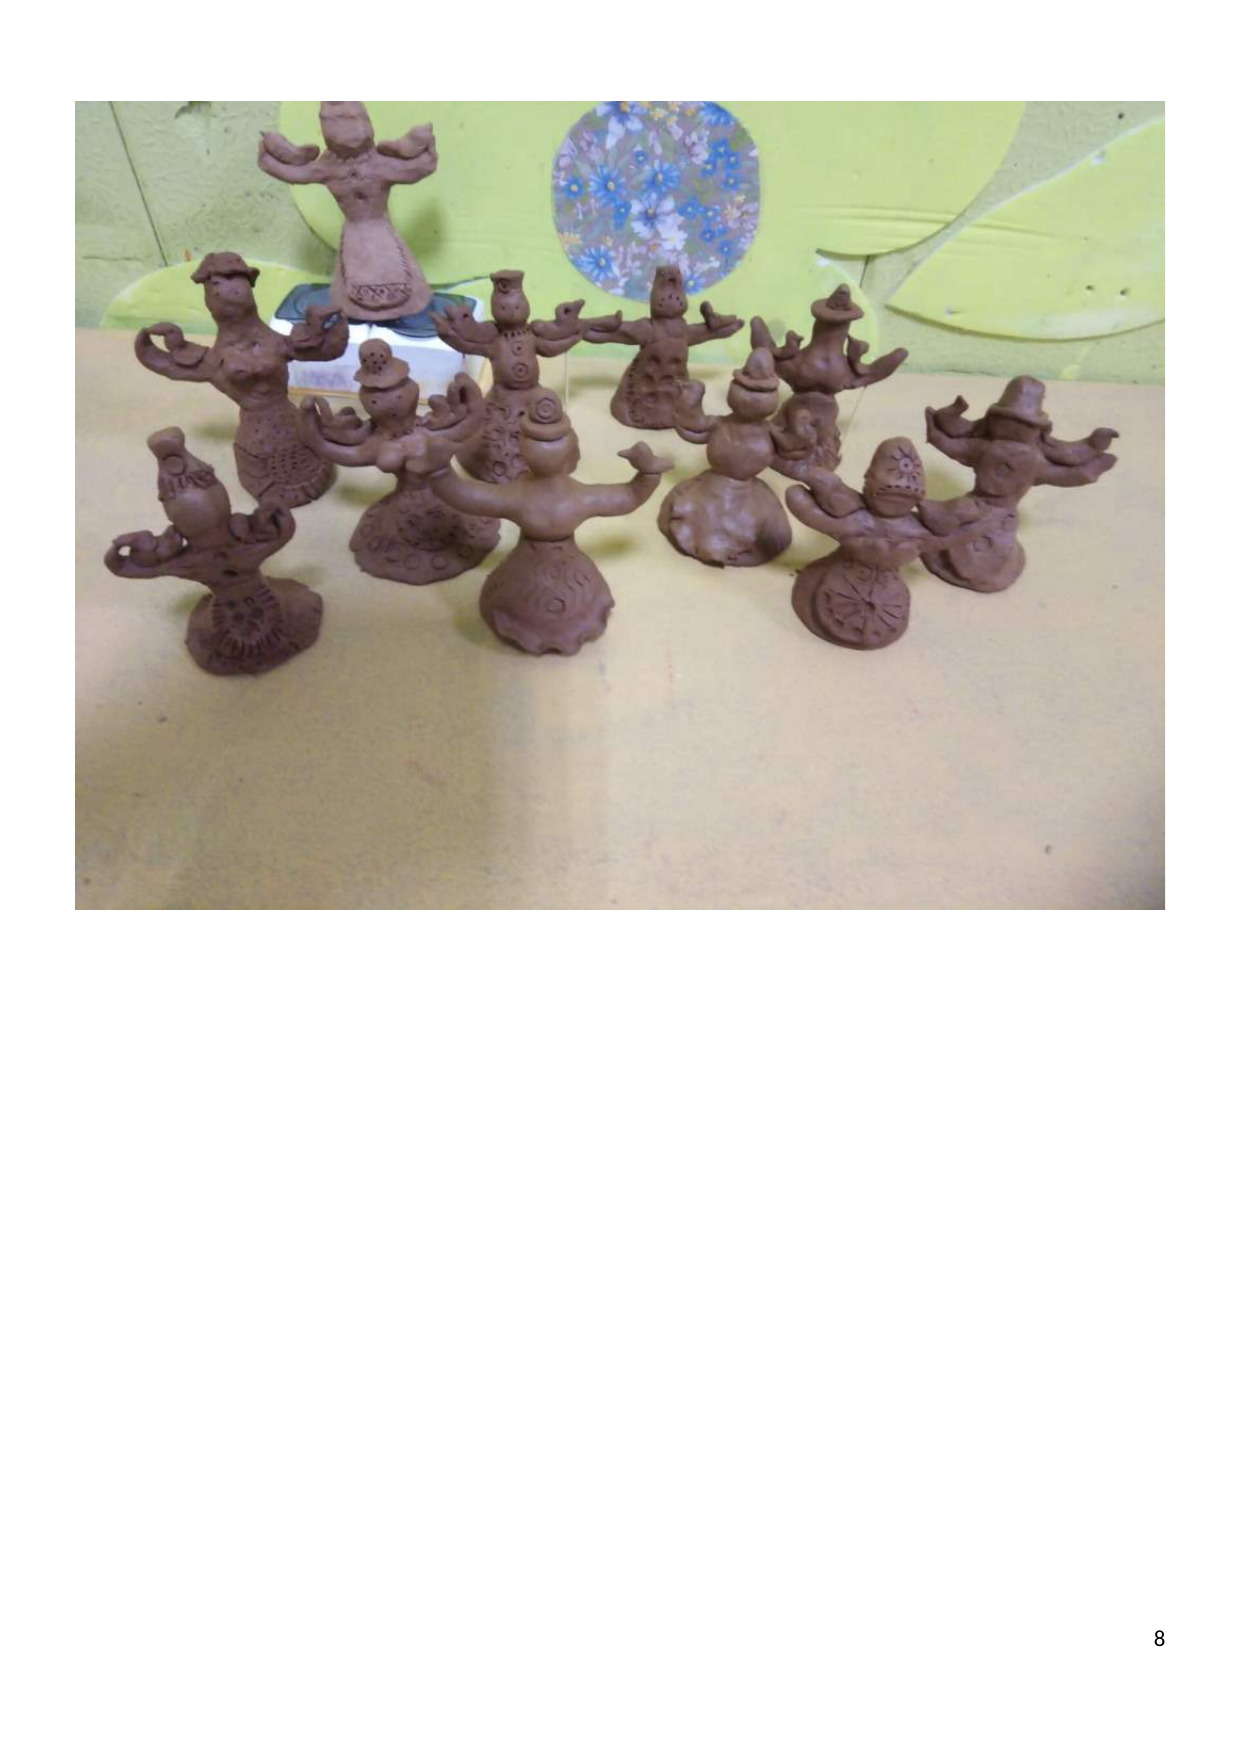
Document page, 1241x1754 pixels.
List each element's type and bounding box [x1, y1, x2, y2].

picture [75, 101, 1166, 910]
